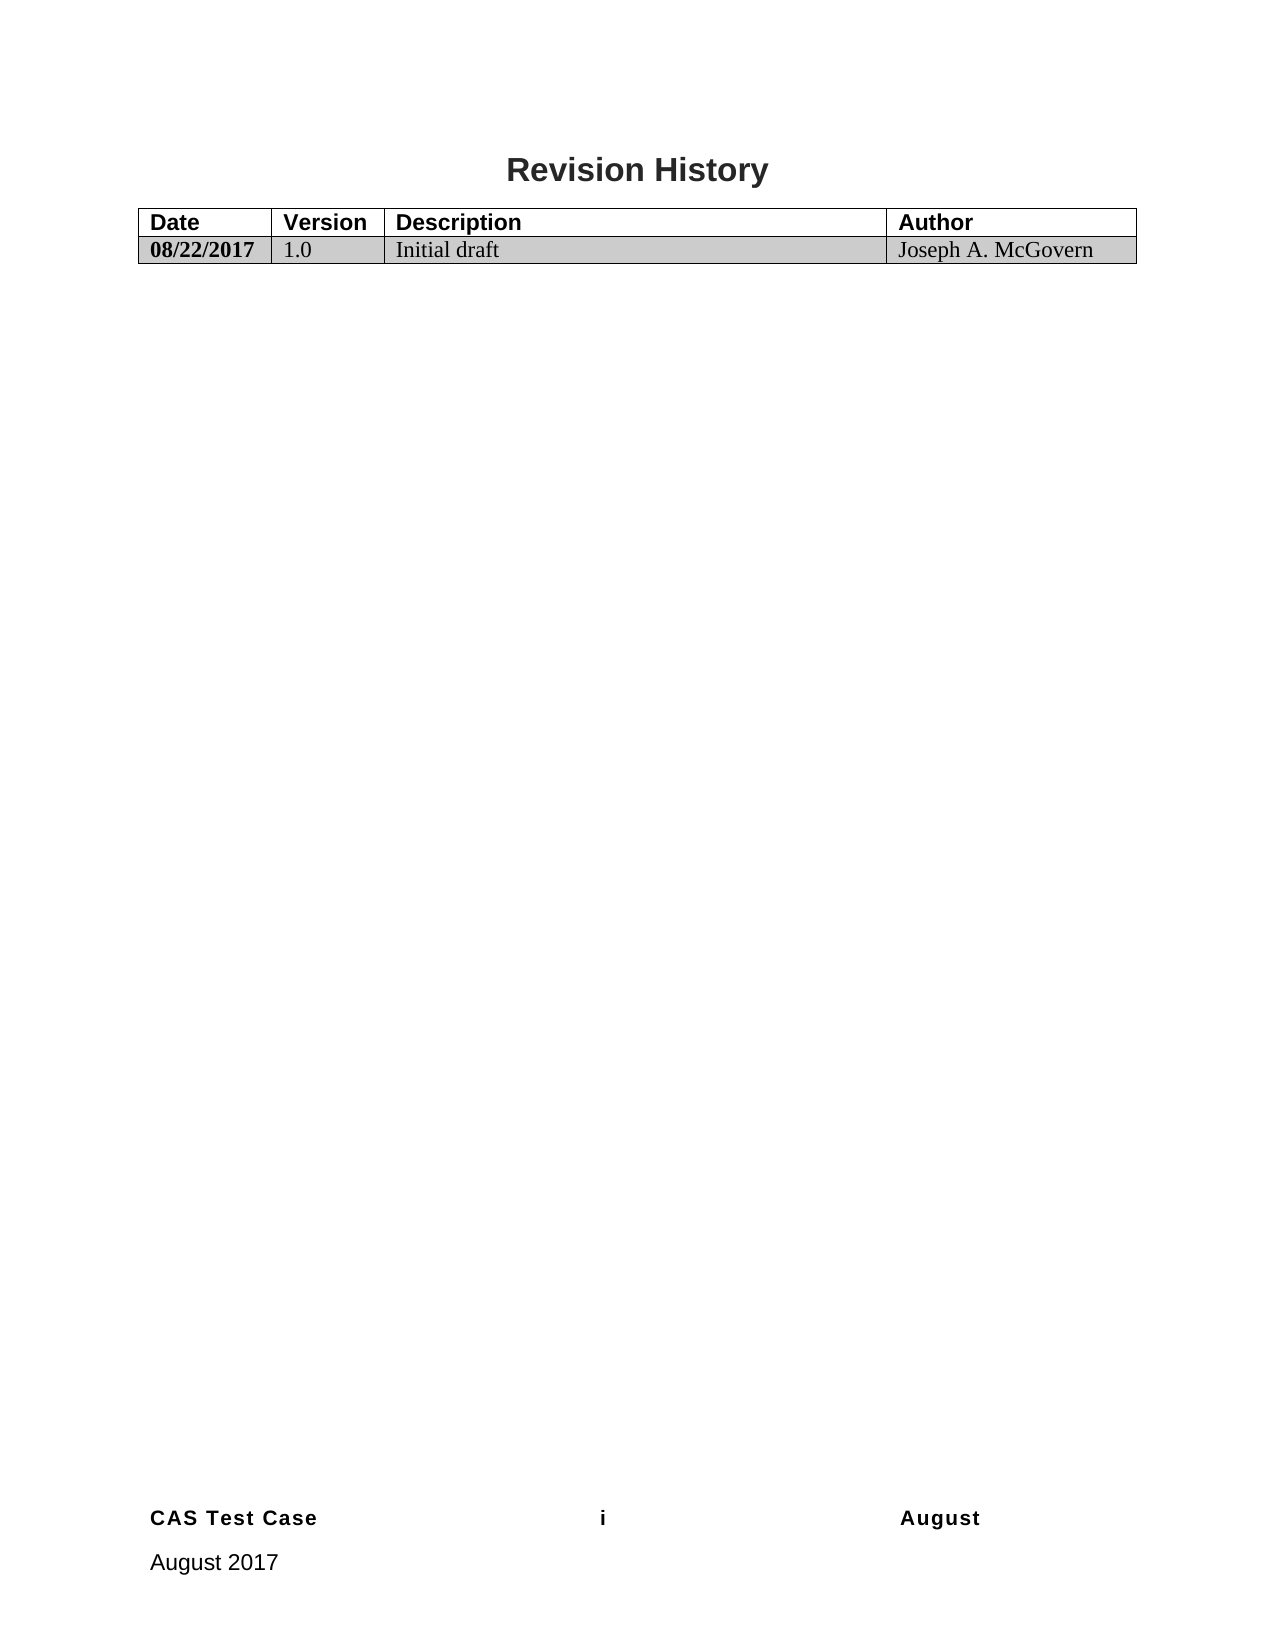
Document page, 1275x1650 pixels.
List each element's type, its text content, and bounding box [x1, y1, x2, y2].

table_header Version [272, 209, 384, 236]
table_cell 1.0 [272, 237, 384, 263]
table_header Description [385, 209, 886, 236]
table_cell Initial draft [385, 237, 886, 263]
subtitle Revision History [150, 150, 1125, 188]
table_cell 08/22/2017 [139, 237, 271, 263]
table_header Author [887, 209, 1136, 236]
table_header Date [139, 209, 271, 236]
table_cell Joseph A. McGovern [887, 237, 1136, 263]
